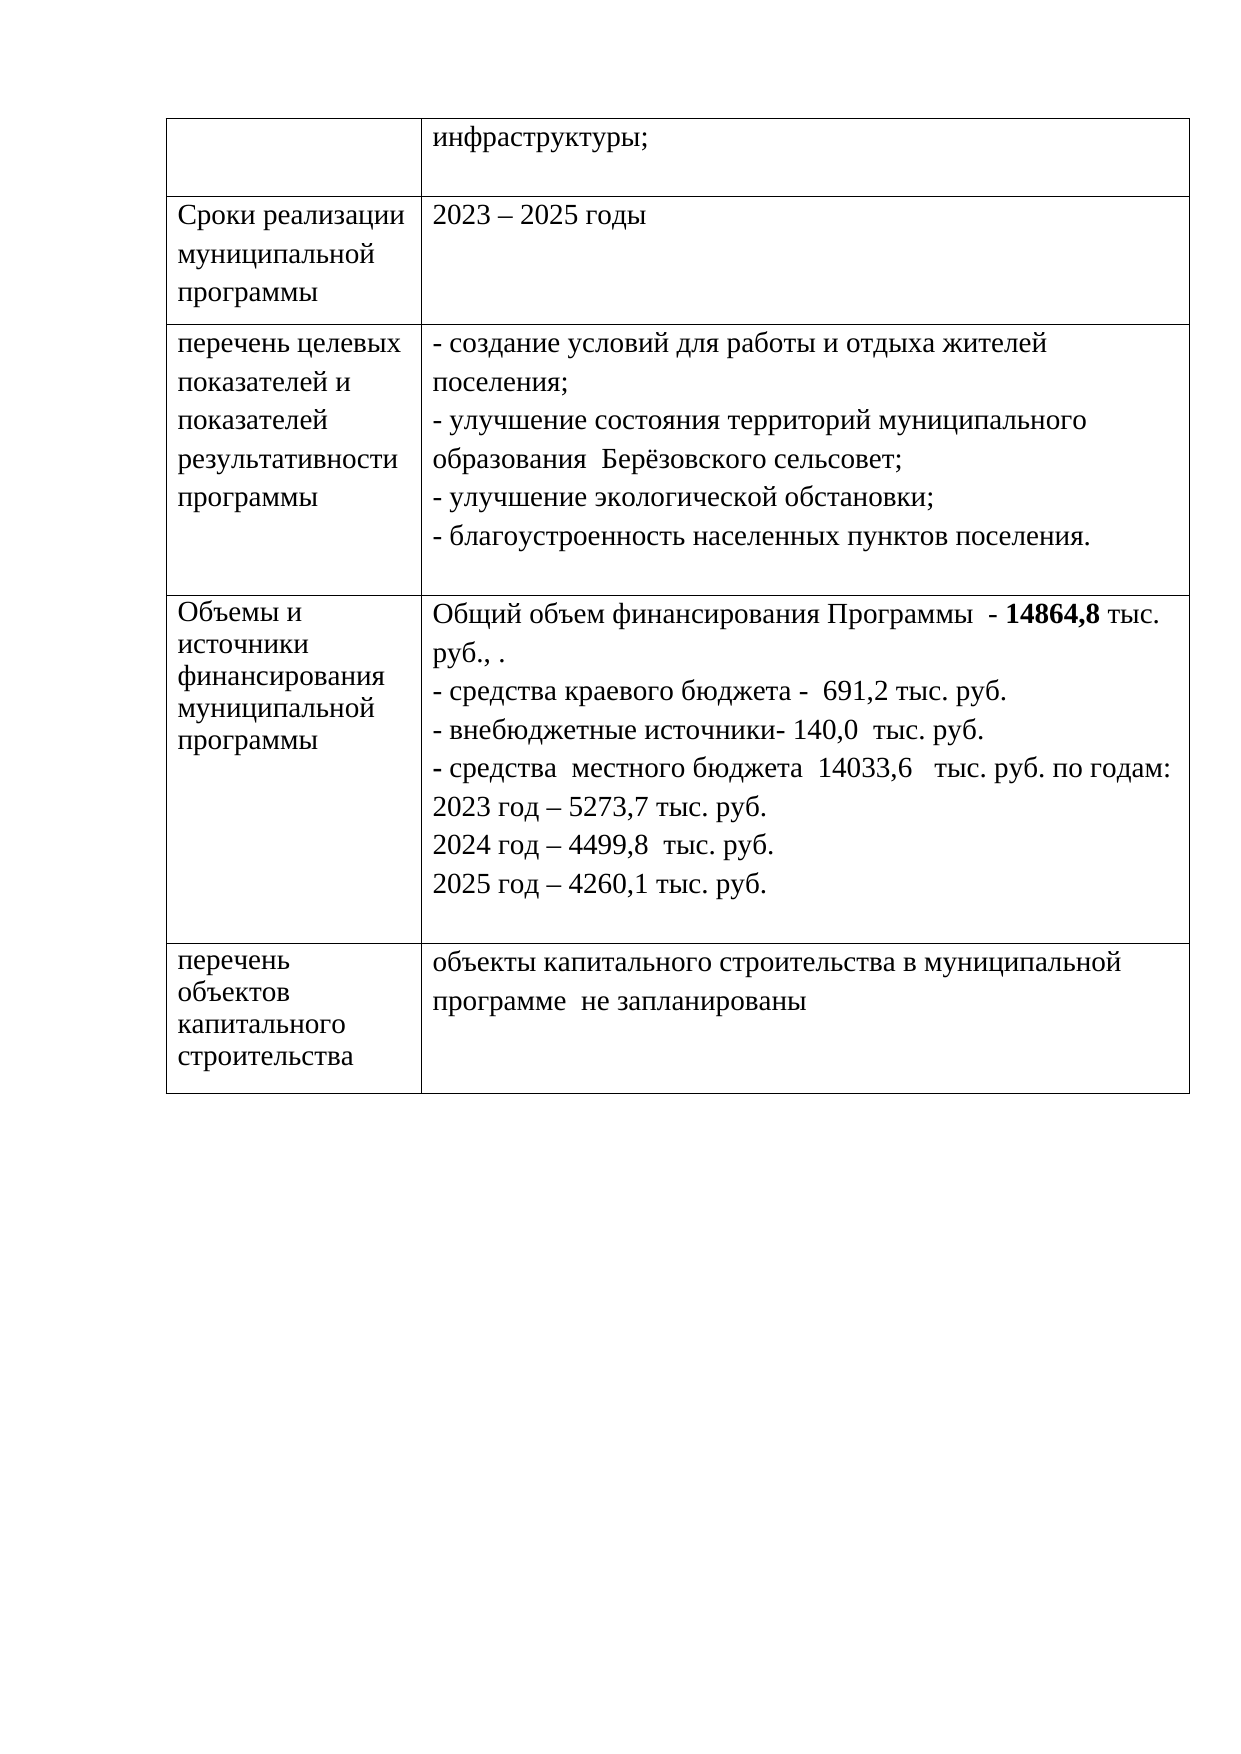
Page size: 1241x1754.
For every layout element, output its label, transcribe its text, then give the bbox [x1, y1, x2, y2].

table_cell Общий объем финансирования Программы - 14864,8 тыс. руб., . - средства краевого бюджета - 691,2 тыс. руб. - внебюджетные источники- 140,0 тыс. руб. - средства местного бюджета 14033,6 тыс. руб. по годам: 2023 год – 5273,7 тыс. руб. 2024 год – 4499,8 тыс. руб. 2025 год – 4260,1 тыс. руб. [422, 596, 1189, 943]
table_cell перечень объектов капитального строительства [167, 944, 421, 1093]
table_cell Объемы и источники финансирования муниципальной программы [167, 596, 421, 943]
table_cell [422, 119, 1189, 196]
table_cell 2023 – 2025 годы [422, 197, 1189, 324]
table_cell Сроки реализации муниципальной программы [167, 197, 421, 324]
table_cell объекты капитального строительства в муниципальной программе не запланированы [422, 944, 1189, 1093]
table_cell - создание условий для работы и отдыха жителей поселения; - улучшение состояния территорий муниципального образования Берёзовского сельсовет; - улучшение экологической обстановки; - благоустроенность населенных пунктов поселения. [422, 325, 1189, 595]
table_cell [167, 119, 421, 196]
table_cell перечень целевых показателей и показателей результативности программы [167, 325, 421, 595]
